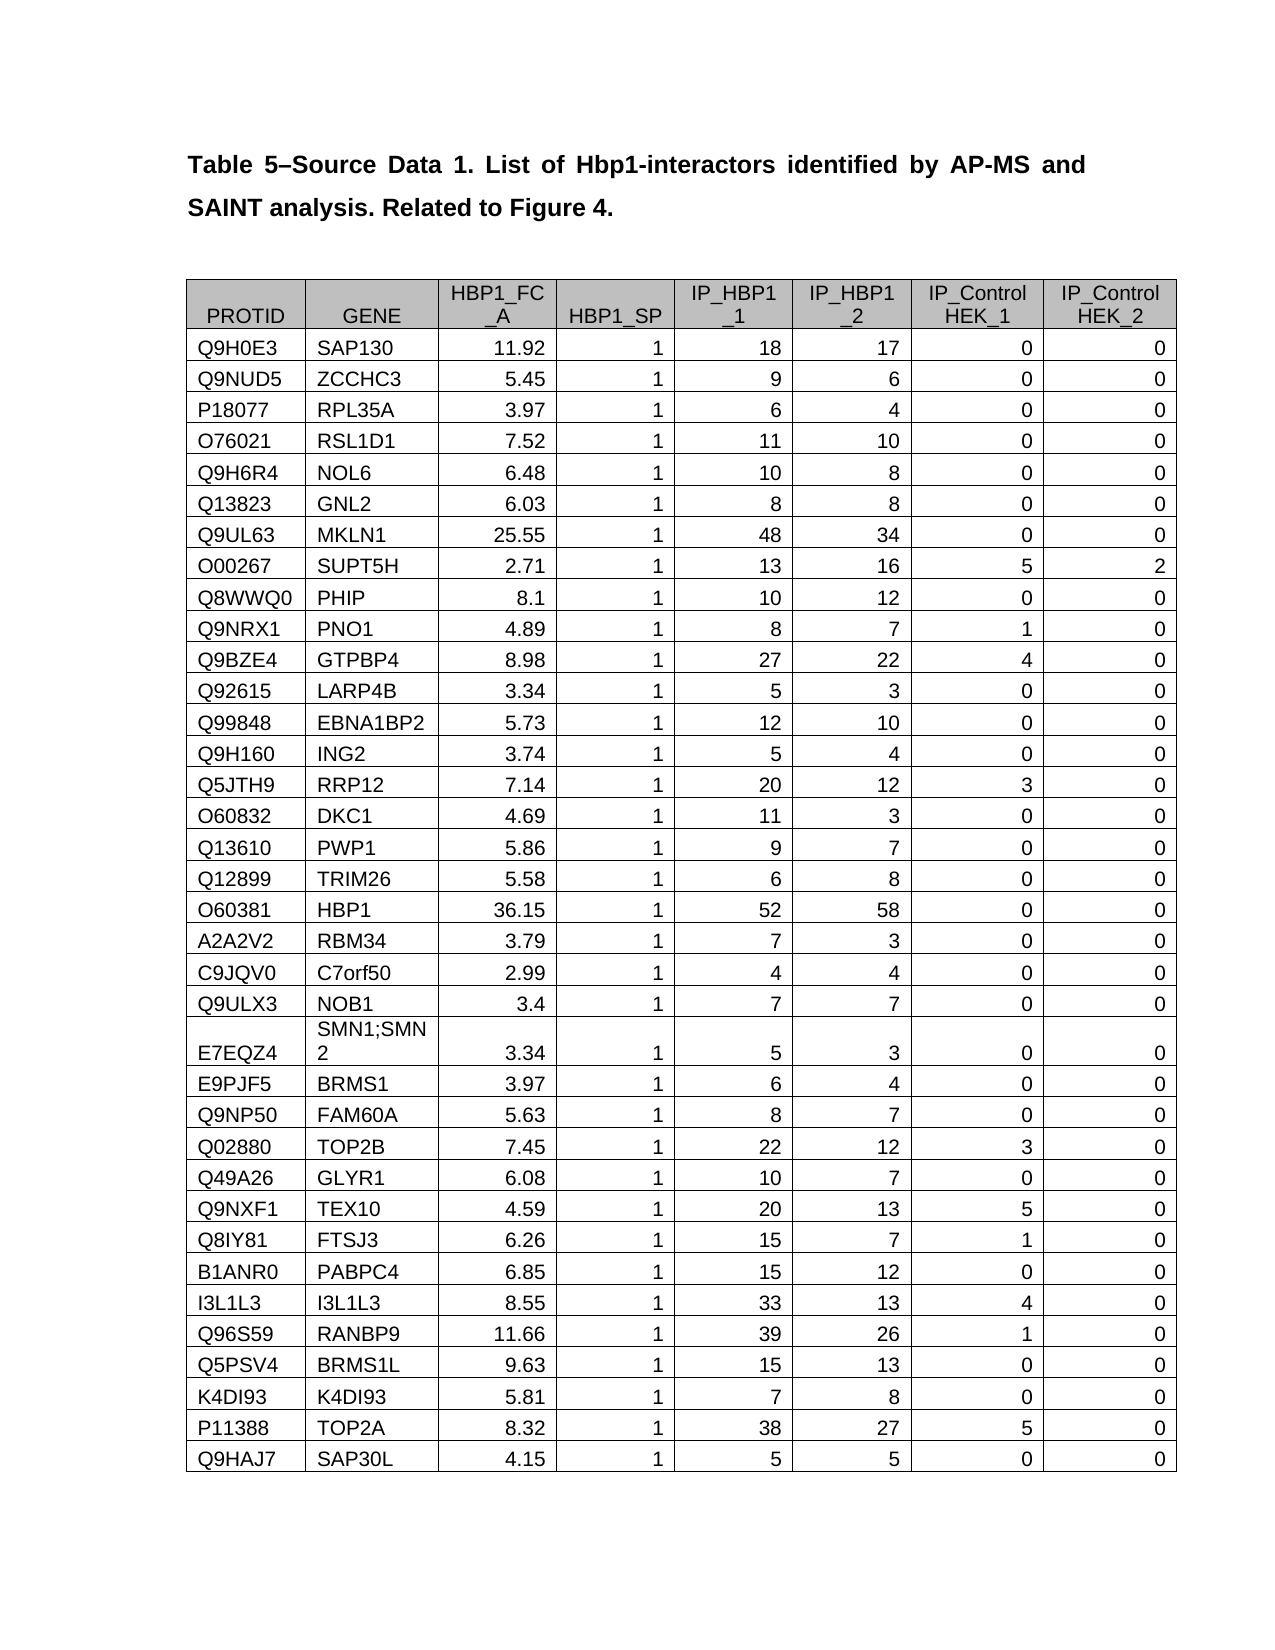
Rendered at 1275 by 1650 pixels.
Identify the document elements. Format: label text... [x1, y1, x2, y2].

table_cell 0 [912, 392, 1043, 422]
table_cell ZCCHC3 [306, 361, 438, 391]
table_cell 0 [1044, 329, 1176, 359]
table_cell 0 [912, 673, 1043, 703]
table_cell 5 [675, 1441, 792, 1471]
table_cell 0 [1044, 1160, 1176, 1190]
table_cell PWP1 [306, 829, 438, 859]
table_cell C7orf50 [306, 954, 438, 984]
table_cell 26 [793, 1316, 911, 1346]
table_cell Q9NUD5 [187, 361, 305, 391]
table_cell 3 [793, 798, 911, 828]
table_cell 5 [912, 548, 1043, 578]
table_cell 1 [557, 329, 674, 359]
table_header IP_HBP1_2 [793, 280, 911, 328]
table_cell 3 [793, 673, 911, 703]
table_cell 33 [675, 1285, 792, 1315]
table_cell SAP30L [306, 1441, 438, 1471]
table_cell 0 [1044, 1378, 1176, 1408]
table_cell 1 [557, 673, 674, 703]
table_cell 8 [793, 1378, 911, 1408]
table_cell 7 [793, 986, 911, 1016]
table_cell 5.58 [439, 861, 556, 891]
table_cell 0 [1044, 1316, 1176, 1346]
table_cell 0 [1044, 704, 1176, 734]
table_cell Q9NP50 [187, 1097, 305, 1127]
table_cell 1 [557, 923, 674, 953]
table_cell 13 [793, 1285, 911, 1315]
table_cell 7.52 [439, 423, 556, 453]
table_cell HBP1 [306, 892, 438, 922]
table_cell 11.66 [439, 1316, 556, 1346]
table_cell 1 [557, 1410, 674, 1440]
table_cell Q96S59 [187, 1316, 305, 1346]
table_cell 7.45 [439, 1128, 556, 1158]
table_cell 2 [1044, 548, 1176, 578]
table_cell 39 [675, 1316, 792, 1346]
table_cell 10 [675, 1160, 792, 1190]
table_cell ING2 [306, 736, 438, 766]
table_cell Q9NXF1 [187, 1191, 305, 1221]
table_cell E7EQZ4 [187, 1017, 305, 1065]
table_cell 5 [912, 1191, 1043, 1221]
table_cell 0 [1044, 642, 1176, 672]
table_cell 1 [912, 1222, 1043, 1252]
table_cell 36.15 [439, 892, 556, 922]
table_cell FAM60A [306, 1097, 438, 1127]
table_cell 0 [1044, 1222, 1176, 1252]
table_cell 12 [793, 1253, 911, 1283]
table_cell I3L1L3 [306, 1285, 438, 1315]
table_cell 1 [557, 798, 674, 828]
table_cell 27 [793, 1410, 911, 1440]
table_cell 0 [912, 736, 1043, 766]
table_cell 1 [557, 1160, 674, 1190]
table_cell TOP2B [306, 1128, 438, 1158]
table_cell 5 [675, 673, 792, 703]
table_cell 0 [1044, 923, 1176, 953]
table_cell 6.26 [439, 1222, 556, 1252]
table_cell Q13823 [187, 486, 305, 516]
table_header IP_HBP1_1 [675, 280, 792, 328]
table_cell 1 [912, 611, 1043, 641]
table_cell 7 [793, 1160, 911, 1190]
table_cell 1 [557, 486, 674, 516]
table_cell 4 [912, 642, 1043, 672]
table_cell 0 [1044, 392, 1176, 422]
table_cell 6.03 [439, 486, 556, 516]
table_cell GLYR1 [306, 1160, 438, 1190]
table_cell 8 [675, 486, 792, 516]
table_cell 1 [557, 361, 674, 391]
table_cell 8 [793, 454, 911, 484]
table_cell P18077 [187, 392, 305, 422]
table_cell 5 [675, 1017, 792, 1065]
table_cell 1 [557, 611, 674, 641]
table_cell PHIP [306, 579, 438, 609]
table_cell 8.55 [439, 1285, 556, 1315]
table_cell MKLN1 [306, 517, 438, 547]
table_cell B1ANR0 [187, 1253, 305, 1283]
table_cell 11.92 [439, 329, 556, 359]
table_cell 25.55 [439, 517, 556, 547]
table_cell 1 [557, 579, 674, 609]
table_cell 17 [793, 329, 911, 359]
table_cell 3.34 [439, 673, 556, 703]
table_cell RSL1D1 [306, 423, 438, 453]
table_cell 3.74 [439, 736, 556, 766]
table_cell 9.63 [439, 1347, 556, 1377]
table_cell 4.69 [439, 798, 556, 828]
table_cell TRIM26 [306, 861, 438, 891]
table_cell 0 [1044, 517, 1176, 547]
table_cell 7 [675, 1378, 792, 1408]
table_header HBP1_SP [557, 280, 674, 328]
table_cell 0 [912, 454, 1043, 484]
table_cell 1 [557, 861, 674, 891]
table_cell 2.99 [439, 954, 556, 984]
table_cell 0 [912, 1097, 1043, 1127]
table_cell 0 [912, 829, 1043, 859]
table_cell 1 [557, 1253, 674, 1283]
table_cell 0 [912, 892, 1043, 922]
table_cell BRMS1 [306, 1066, 438, 1096]
table_cell 10 [793, 423, 911, 453]
table_cell RPL35A [306, 392, 438, 422]
table_cell 3.34 [439, 1017, 556, 1065]
table_cell 0 [912, 1378, 1043, 1408]
table_cell 5 [675, 736, 792, 766]
table_cell 0 [912, 1066, 1043, 1096]
table_cell 0 [912, 1441, 1043, 1471]
table_cell 1 [557, 892, 674, 922]
table_cell Q9H160 [187, 736, 305, 766]
table_cell 1 [557, 704, 674, 734]
table_cell SAP130 [306, 329, 438, 359]
table_cell 1 [557, 1222, 674, 1252]
table_cell 1 [557, 517, 674, 547]
table_cell 22 [675, 1128, 792, 1158]
table_cell 1 [557, 1191, 674, 1221]
table_cell 1 [557, 454, 674, 484]
table_cell 22 [793, 642, 911, 672]
table_cell 58 [793, 892, 911, 922]
table_cell Q12899 [187, 861, 305, 891]
table_header PROTID [187, 280, 305, 328]
table_cell 6.48 [439, 454, 556, 484]
table_cell 3.97 [439, 392, 556, 422]
table_cell 7 [793, 1222, 911, 1252]
table_cell 10 [675, 579, 792, 609]
table_cell 1 [557, 1285, 674, 1315]
table_cell 0 [912, 1017, 1043, 1065]
table_cell LARP4B [306, 673, 438, 703]
table_cell PABPC4 [306, 1253, 438, 1283]
table_cell Q9BZE4 [187, 642, 305, 672]
table_cell 1 [557, 954, 674, 984]
table_cell C9JQV0 [187, 954, 305, 984]
table_cell 18 [675, 329, 792, 359]
table_cell 0 [1044, 1066, 1176, 1096]
table_cell 0 [1044, 1285, 1176, 1315]
table_cell 7 [793, 611, 911, 641]
table_cell 0 [1044, 861, 1176, 891]
table_cell 0 [912, 861, 1043, 891]
table_cell 3 [793, 1017, 911, 1065]
table_cell O60381 [187, 892, 305, 922]
table_cell 4 [912, 1285, 1043, 1315]
table_cell A2A2V2 [187, 923, 305, 953]
table_cell BRMS1L [306, 1347, 438, 1377]
table_cell 0 [1044, 486, 1176, 516]
table_cell 0 [912, 923, 1043, 953]
table_cell 8 [675, 611, 792, 641]
table_cell 0 [1044, 1128, 1176, 1158]
table_cell 1 [557, 1378, 674, 1408]
table_cell 8 [675, 1097, 792, 1127]
table_header IP_ControlHEK_2 [1044, 280, 1176, 328]
table_cell 4 [793, 1066, 911, 1096]
table_cell 0 [1044, 611, 1176, 641]
table_cell 4 [793, 392, 911, 422]
table_cell 0 [912, 423, 1043, 453]
table_cell 0 [1044, 736, 1176, 766]
table_cell 7.14 [439, 767, 556, 797]
table_cell Q9H0E3 [187, 329, 305, 359]
table_cell SMN1;SMN2 [306, 1017, 438, 1065]
table_cell 1 [557, 1347, 674, 1377]
table_cell 0 [1044, 673, 1176, 703]
table_cell 0 [912, 579, 1043, 609]
table_cell 20 [675, 1191, 792, 1221]
table_cell 12 [793, 579, 911, 609]
table_cell 0 [1044, 423, 1176, 453]
table_header HBP1_FC_A [439, 280, 556, 328]
table_cell 3.79 [439, 923, 556, 953]
table_cell 6 [675, 392, 792, 422]
table_cell 0 [912, 517, 1043, 547]
table_cell 3.97 [439, 1066, 556, 1096]
table_cell 5.63 [439, 1097, 556, 1127]
table_cell 12 [793, 767, 911, 797]
table_cell K4DI93 [187, 1378, 305, 1408]
table_cell EBNA1BP2 [306, 704, 438, 734]
table_cell 1 [557, 1316, 674, 1346]
table_cell 9 [675, 361, 792, 391]
table_cell 3 [912, 1128, 1043, 1158]
table_cell NOL6 [306, 454, 438, 484]
table_cell 0 [912, 798, 1043, 828]
table_cell 4.15 [439, 1441, 556, 1471]
table_cell 4.59 [439, 1191, 556, 1221]
table_cell 0 [1044, 829, 1176, 859]
table_cell 1 [557, 1017, 674, 1065]
table_cell 0 [912, 1347, 1043, 1377]
table_cell 12 [793, 1128, 911, 1158]
table_cell 1 [557, 548, 674, 578]
table_cell 15 [675, 1222, 792, 1252]
table_cell 1 [557, 642, 674, 672]
table_header IP_ControlHEK_1 [912, 280, 1043, 328]
table_cell 0 [1044, 1441, 1176, 1471]
table_cell 1 [557, 423, 674, 453]
table_cell Q13610 [187, 829, 305, 859]
table_cell K4DI93 [306, 1378, 438, 1408]
table_cell SUPT5H [306, 548, 438, 578]
table_cell 0 [912, 704, 1043, 734]
table_cell 1 [912, 1316, 1043, 1346]
table_cell 7 [793, 1097, 911, 1127]
table_cell 0 [912, 329, 1043, 359]
table_cell 27 [675, 642, 792, 672]
table_cell 11 [675, 798, 792, 828]
table_cell GTPBP4 [306, 642, 438, 672]
table_cell Q9H6R4 [187, 454, 305, 484]
table_cell 0 [1044, 361, 1176, 391]
table_cell 48 [675, 517, 792, 547]
table_cell Q5PSV4 [187, 1347, 305, 1377]
table_cell 6.85 [439, 1253, 556, 1283]
table_cell 0 [1044, 1410, 1176, 1440]
table_cell 13 [793, 1191, 911, 1221]
table_header GENE [306, 280, 438, 328]
table_cell 0 [1044, 1097, 1176, 1127]
table_cell 1 [557, 1097, 674, 1127]
table_cell 0 [912, 1160, 1043, 1190]
table_cell 8.98 [439, 642, 556, 672]
table_cell 4 [793, 736, 911, 766]
table_cell 13 [793, 1347, 911, 1377]
table_cell 0 [912, 986, 1043, 1016]
table_cell 0 [1044, 1347, 1176, 1377]
table_cell 52 [675, 892, 792, 922]
table_cell 6 [675, 1066, 792, 1096]
table_cell Q02880 [187, 1128, 305, 1158]
table_cell Q5JTH9 [187, 767, 305, 797]
table_cell RBM34 [306, 923, 438, 953]
table_cell 4.89 [439, 611, 556, 641]
table_cell 6 [793, 361, 911, 391]
table_cell 0 [912, 1253, 1043, 1283]
table_cell Q9HAJ7 [187, 1441, 305, 1471]
table_cell Q8IY81 [187, 1222, 305, 1252]
table_cell GNL2 [306, 486, 438, 516]
table_cell P11388 [187, 1410, 305, 1440]
table_cell Q9UL63 [187, 517, 305, 547]
table_cell 5 [793, 1441, 911, 1471]
table_cell 1 [557, 392, 674, 422]
table_cell DKC1 [306, 798, 438, 828]
table_cell 5.45 [439, 361, 556, 391]
table_cell 15 [675, 1253, 792, 1283]
table_cell 7 [675, 923, 792, 953]
table_cell 3.4 [439, 986, 556, 1016]
table_cell 6.08 [439, 1160, 556, 1190]
table_cell 1 [557, 829, 674, 859]
table_cell 0 [1044, 1017, 1176, 1065]
table_cell 34 [793, 517, 911, 547]
table_cell O60832 [187, 798, 305, 828]
table_cell 5.73 [439, 704, 556, 734]
table_cell 10 [675, 454, 792, 484]
table_cell I3L1L3 [187, 1285, 305, 1315]
table_cell 8 [793, 861, 911, 891]
text Table 5–Source Data 1. List of Hbp1-interactors identified by AP-MS and SAINT analysis. Related to Figure 4. [187, 150, 1087, 222]
table_cell 0 [1044, 454, 1176, 484]
table_cell 13 [675, 548, 792, 578]
table_cell 4 [675, 954, 792, 984]
table_cell 0 [912, 954, 1043, 984]
table_cell 7 [675, 986, 792, 1016]
table_cell 0 [1044, 1253, 1176, 1283]
table_cell 10 [793, 704, 911, 734]
table_cell O00267 [187, 548, 305, 578]
table_cell NOB1 [306, 986, 438, 1016]
table_cell 16 [793, 548, 911, 578]
table_cell 0 [1044, 954, 1176, 984]
table_cell 5.86 [439, 829, 556, 859]
table_cell 3 [793, 923, 911, 953]
table_cell 5.81 [439, 1378, 556, 1408]
table_cell 1 [557, 1128, 674, 1158]
table_cell TEX10 [306, 1191, 438, 1221]
table_cell 0 [1044, 579, 1176, 609]
table_cell Q9ULX3 [187, 986, 305, 1016]
table_cell 4 [793, 954, 911, 984]
table_cell 1 [557, 1441, 674, 1471]
table_cell 6 [675, 861, 792, 891]
table_cell 0 [1044, 892, 1176, 922]
table_cell RANBP9 [306, 1316, 438, 1346]
table_cell TOP2A [306, 1410, 438, 1440]
table_cell 8 [793, 486, 911, 516]
table_cell 8.1 [439, 579, 556, 609]
table_cell 5 [912, 1410, 1043, 1440]
table_cell O76021 [187, 423, 305, 453]
table_cell PNO1 [306, 611, 438, 641]
table_cell 1 [557, 986, 674, 1016]
table_cell Q99848 [187, 704, 305, 734]
table_cell 9 [675, 829, 792, 859]
table_cell 0 [912, 361, 1043, 391]
table_cell 0 [1044, 798, 1176, 828]
table_cell E9PJF5 [187, 1066, 305, 1096]
table_cell 3 [912, 767, 1043, 797]
table_cell 12 [675, 704, 792, 734]
table_cell 7 [793, 829, 911, 859]
table_cell 0 [1044, 767, 1176, 797]
table_cell Q9NRX1 [187, 611, 305, 641]
table_cell 1 [557, 1066, 674, 1096]
table_cell 2.71 [439, 548, 556, 578]
table_cell Q92615 [187, 673, 305, 703]
table_cell 11 [675, 423, 792, 453]
table_cell 15 [675, 1347, 792, 1377]
table_cell 8.32 [439, 1410, 556, 1440]
table_cell 0 [912, 486, 1043, 516]
table_cell 0 [1044, 986, 1176, 1016]
table_cell 1 [557, 767, 674, 797]
table_cell Q8WWQ0 [187, 579, 305, 609]
table_cell 38 [675, 1410, 792, 1440]
table_cell 0 [1044, 1191, 1176, 1221]
table_cell RRP12 [306, 767, 438, 797]
table_cell Q49A26 [187, 1160, 305, 1190]
table_cell 20 [675, 767, 792, 797]
table_cell 1 [557, 736, 674, 766]
table_cell FTSJ3 [306, 1222, 438, 1252]
